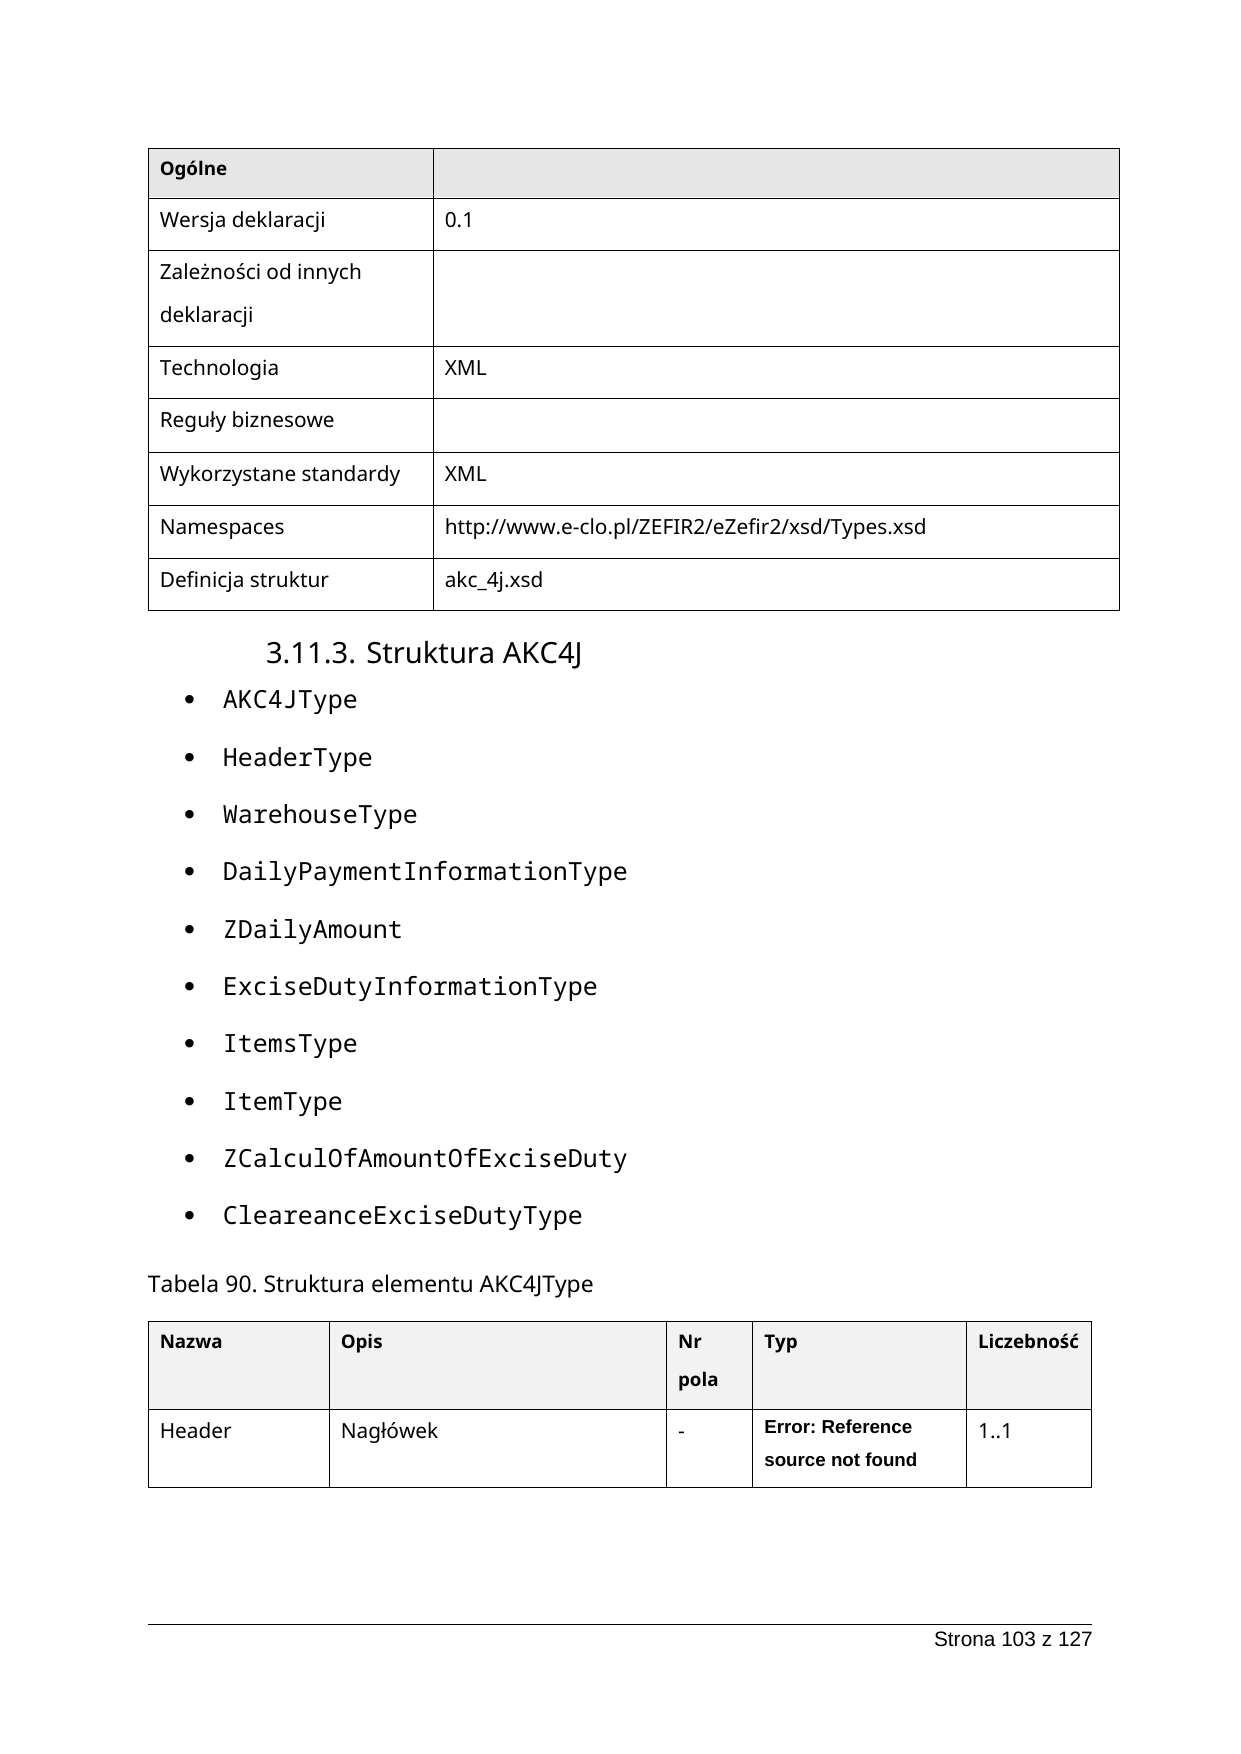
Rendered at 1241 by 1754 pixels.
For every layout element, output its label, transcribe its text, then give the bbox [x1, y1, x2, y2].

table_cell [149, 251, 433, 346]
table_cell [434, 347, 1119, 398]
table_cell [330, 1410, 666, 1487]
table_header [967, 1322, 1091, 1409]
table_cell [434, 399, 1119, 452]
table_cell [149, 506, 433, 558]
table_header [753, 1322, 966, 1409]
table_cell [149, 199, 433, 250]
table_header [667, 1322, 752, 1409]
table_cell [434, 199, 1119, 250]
subtitle Struktura AKC4J [266, 636, 1092, 670]
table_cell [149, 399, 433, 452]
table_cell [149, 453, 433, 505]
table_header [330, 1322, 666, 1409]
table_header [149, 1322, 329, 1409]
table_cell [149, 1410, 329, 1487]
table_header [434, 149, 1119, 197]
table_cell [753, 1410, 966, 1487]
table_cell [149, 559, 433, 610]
list ZDailyAmount [185, 911, 1092, 945]
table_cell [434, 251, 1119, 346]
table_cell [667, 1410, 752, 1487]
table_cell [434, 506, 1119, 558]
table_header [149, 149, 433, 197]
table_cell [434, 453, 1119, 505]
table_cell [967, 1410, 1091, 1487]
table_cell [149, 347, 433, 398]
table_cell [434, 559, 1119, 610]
list ZCalculOfAmountOfExciseDuty [185, 1141, 1092, 1174]
